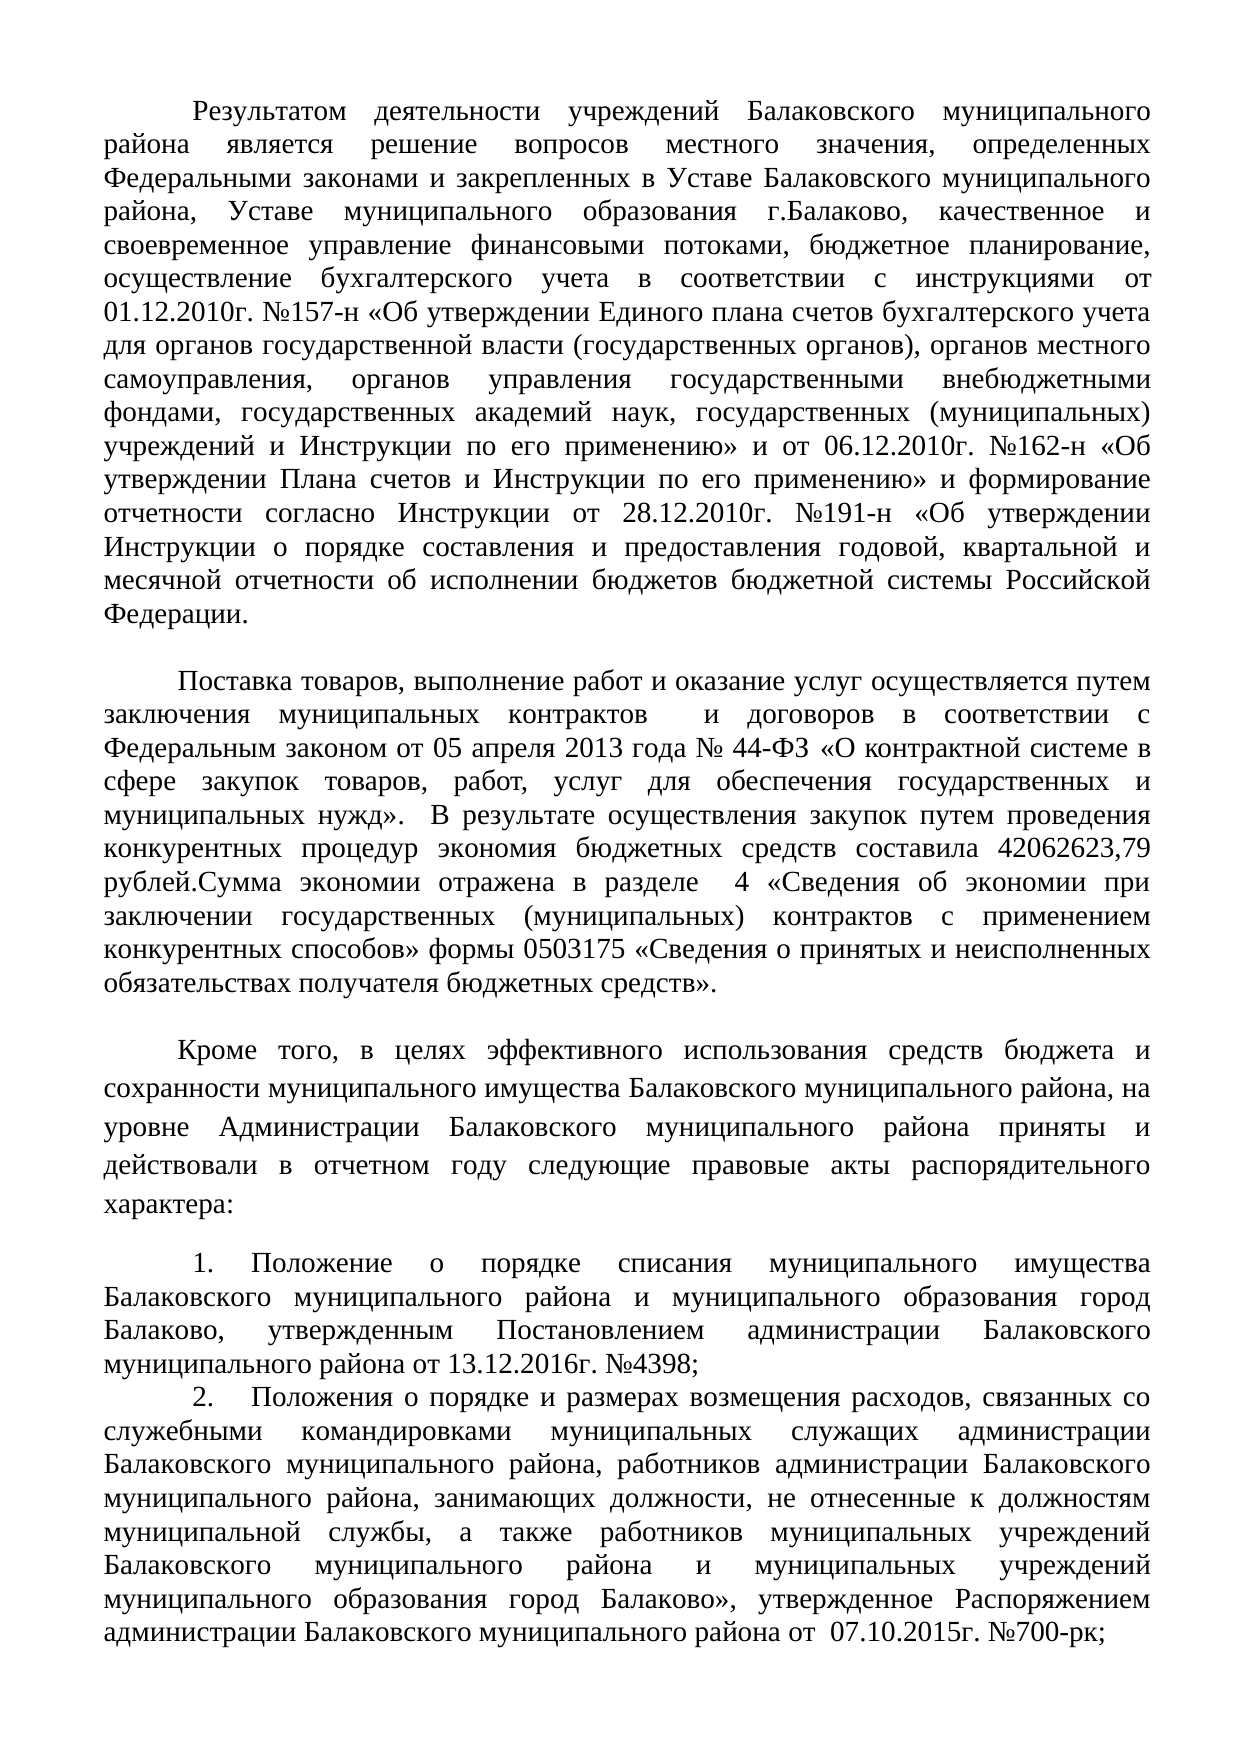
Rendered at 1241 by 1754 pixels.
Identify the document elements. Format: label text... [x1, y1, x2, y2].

list Положения о порядке и размерах возмещения расходов, связанных со служебными командировками муниципальных служащих администрации Балаковского муниципального района, работников администрации Балаковского муниципального района, занимающих должности, не отнесенные к должностям муниципальной службы, а также работников муниципальных учреждений Балаковского муниципального района и муниципальных учреждений муниципального образования город Балаково», утвержденное Распоряжением администрации Балаковского муниципального района от 07.10.2015г. №700-рк; [103, 1379, 1152, 1648]
text Поставка товаров, выполнение работ и оказание услуг осуществляется путем заключения муниципальных контрактов и договоров в соответствии с Федеральным законом от 05 апреля 2013 года № 44-ФЗ «О контрактной системе в сфере закупок товаров, работ, услуг для обеспечения государственных и муниципальных нужд». В результате осуществления закупок путем проведения конкурентных процедур экономия бюджетных средств составила 42062623,79 рублей.Сумма экономии отражена в разделе 4 «Сведения об экономии при заключении государственных (муниципальных) контрактов с применением конкурентных способов» формы 0503175 «Сведения о принятых и неисполненных обязательствах получателя бюджетных средств». [103, 663, 1152, 998]
text Кроме того, в целях эффективного использования средств бюджета и сохранности муниципального имущества Балаковского муниципального района, на уровне Администрации Балаковского муниципального района приняты и действовали в отчетном году следующие правовые акты распорядительного характера: [103, 1032, 1152, 1219]
list Положение о порядке списания муниципального имущества Балаковского муниципального района и муниципального образования город Балаково, утвержденным Постановлением администрации Балаковского муниципального района от 13.12.2016г. №4398; [103, 1245, 1152, 1379]
list Результатом деятельности учреждений Балаковского муниципального района является решение вопросов местного значения, определенных Федеральными законами и закрепленных в Уставе Балаковского муниципального района, Уставе муниципального образования г.Балаково, качественное и своевременное управление финансовыми потоками, бюджетное планирование, осуществление бухгалтерского учета в соответствии с инструкциями от 01.12.2010г. №157-н «Об утверждении Единого плана счетов бухгалтерского учета для органов государственной власти (государственных органов), органов местного самоуправления, органов управления государственными внебюджетными фондами, государственных академий наук, государственных (муниципальных) учреждений и Инструкции по его применению» и от 06.12.2010г. №162-н «Об утверждении Плана счетов и Инструкции по его применению» и формирование отчетности согласно Инструкции от 28.12.2010г. №191-н «Об утверждении Инструкции о порядке составления и предоставления годовой, квартальной и месячной отчетности об исполнении бюджетов бюджетной системы Российской Федерации. [103, 93, 1152, 629]
